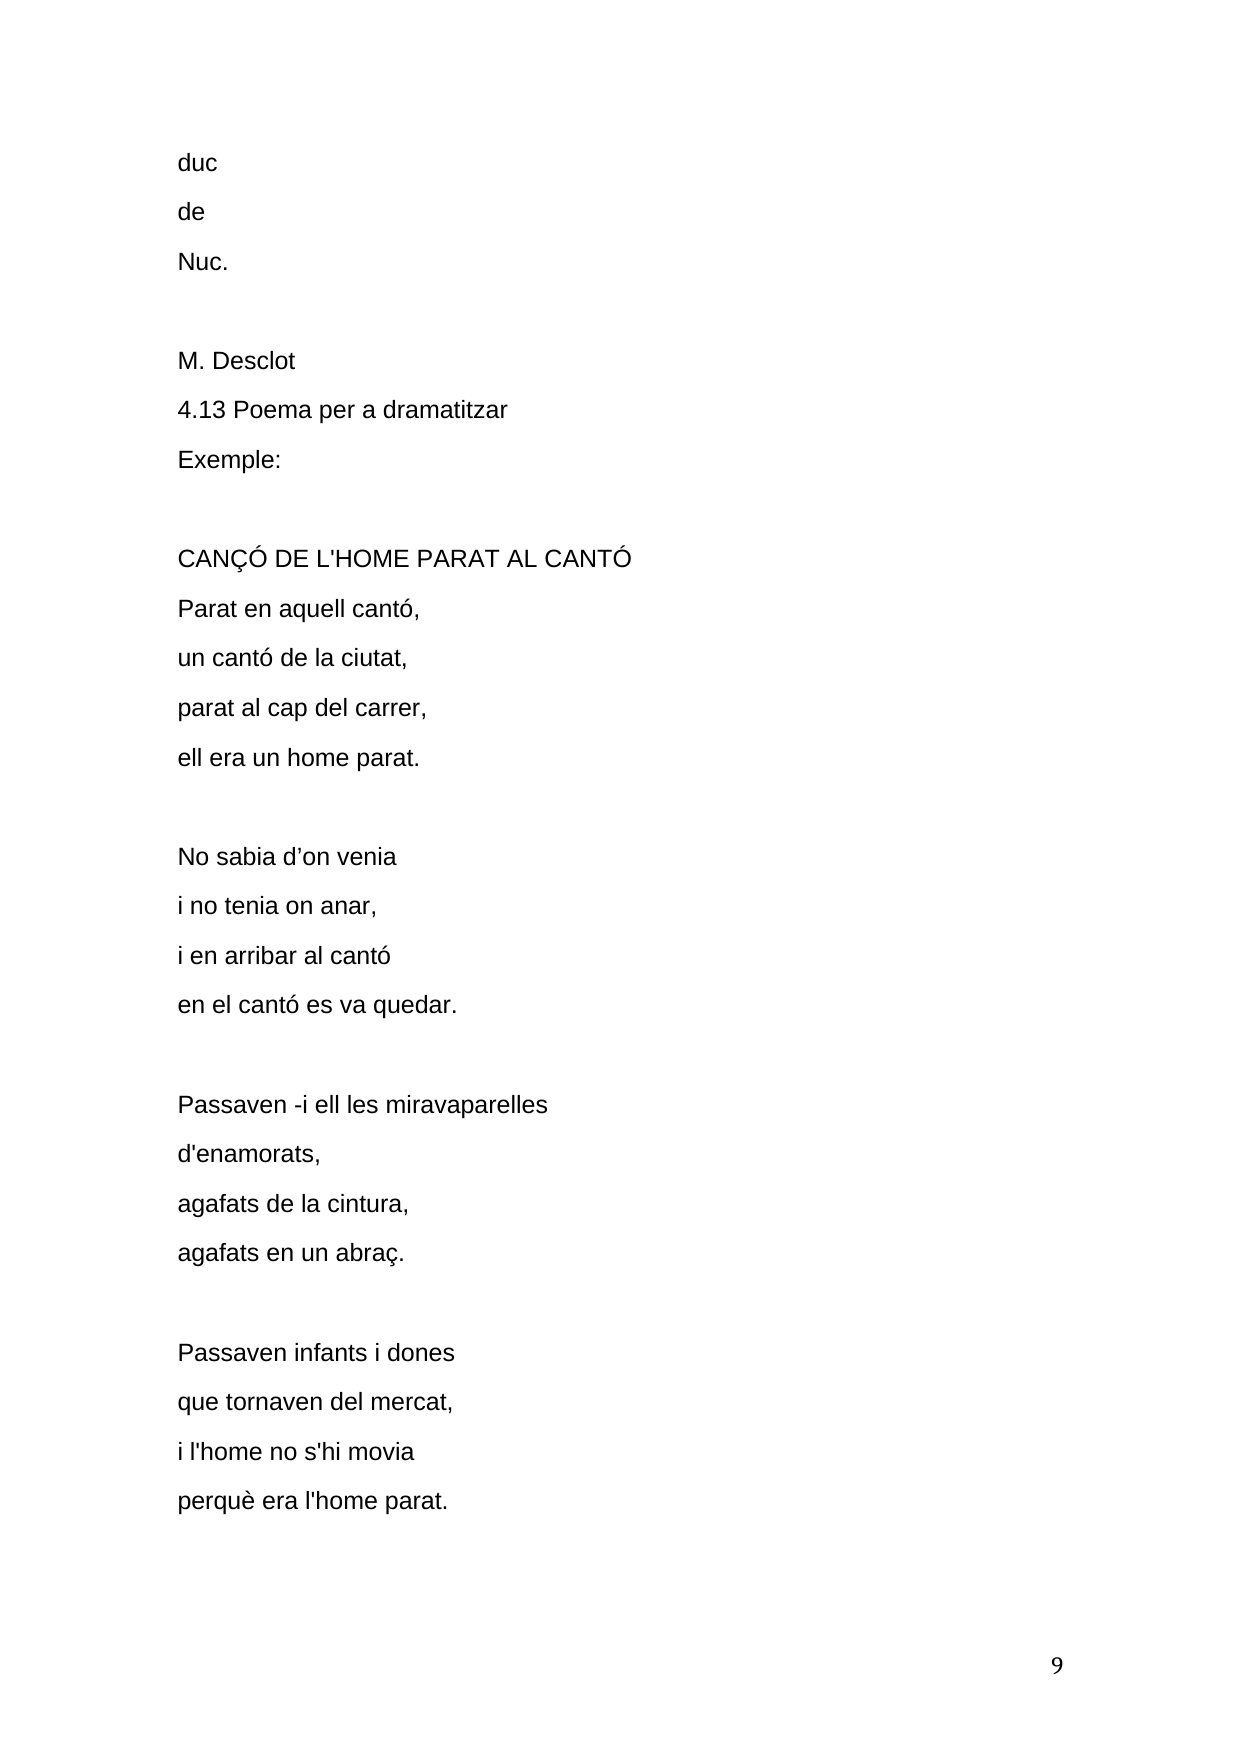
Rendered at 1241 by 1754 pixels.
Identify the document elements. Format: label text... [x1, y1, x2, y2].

text 4.13 Poema per a dramatitzar [177, 396, 1063, 424]
text perquè era l'home parat. [177, 1486, 1063, 1515]
text M. Desclot [177, 346, 1063, 375]
text duc [177, 148, 1063, 176]
text Exemple: [177, 445, 1063, 474]
text ell era un home parat. [177, 743, 1063, 771]
text que tornaven del mercat, [177, 1387, 1063, 1416]
text i l'home no s'hi movia [177, 1437, 1063, 1466]
text en el cantó es va quedar. [177, 991, 1063, 1019]
text i no tenia on anar, [177, 891, 1063, 920]
text Passaven infants i dones [177, 1338, 1063, 1366]
text CANÇÓ DE L'HOME PARAT AL CANTÓ [177, 544, 1063, 573]
text Passaven -i ell les miravaparelles [177, 1090, 1063, 1118]
text de [177, 197, 1063, 226]
text agafats en un abraç. [177, 1238, 1063, 1267]
text parat al cap del carrer, [177, 693, 1063, 722]
text i en arribar al cantó [177, 941, 1063, 970]
text Nuc. [177, 247, 1063, 276]
text un cantó de la ciutat, [177, 643, 1063, 672]
text No sabia d’on venia [177, 842, 1063, 871]
text agafats de la cintura, [177, 1189, 1063, 1218]
text d'enamorats, [177, 1139, 1063, 1168]
text Parat en aquell cantó, [177, 594, 1063, 623]
